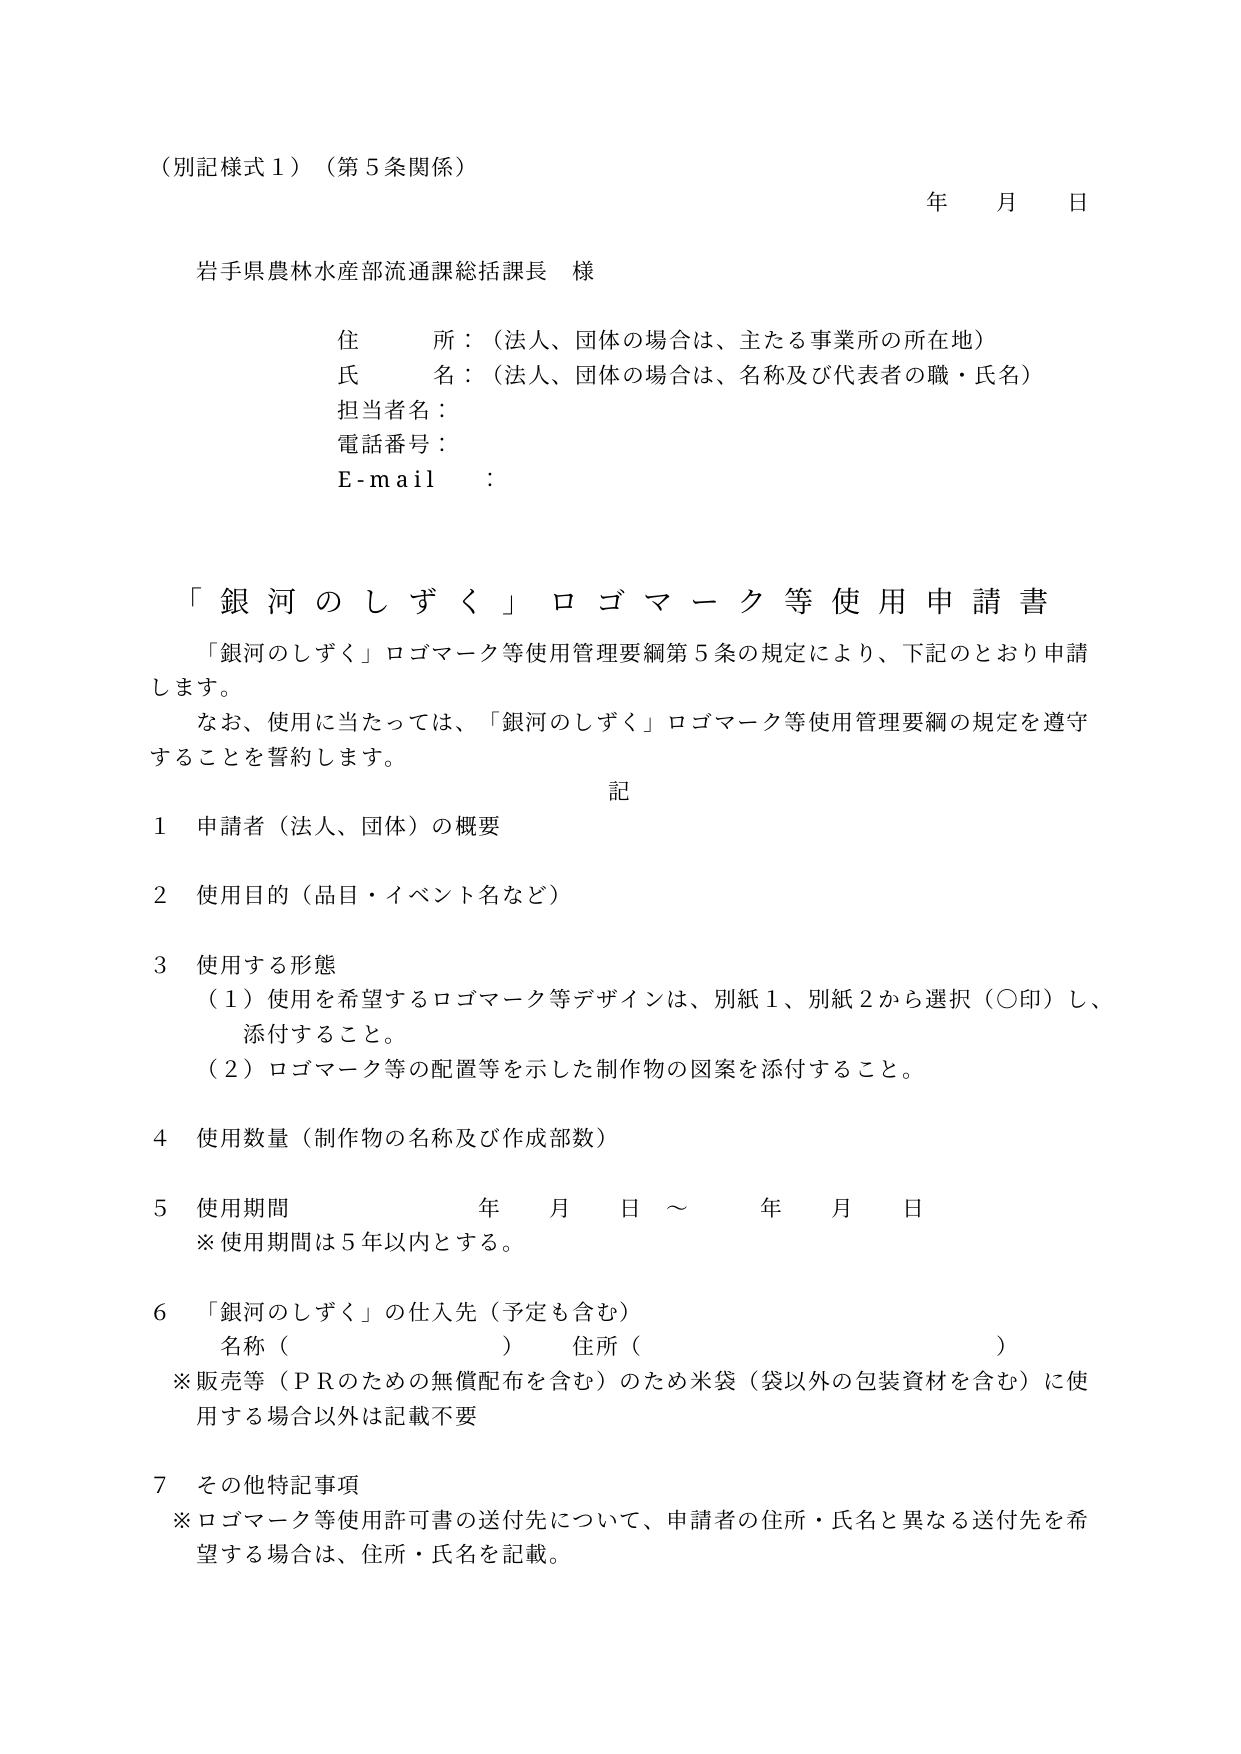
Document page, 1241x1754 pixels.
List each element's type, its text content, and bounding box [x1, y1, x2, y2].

text ５ 使用期間 年 月 日 ～ 年 月 日 [149, 1189, 1091, 1224]
text 岩手県農林水産部流通課総括課長 様 [149, 253, 1091, 287]
text ※ロゴマーク等使用許可書の送付先について、申請者の住所・氏名と異なる送付先を希望する場合は、住所・氏名を記載。 [171, 1501, 1091, 1571]
text 住所：（法人、団体の場合は、主たる事業所の所在地） [314, 322, 1091, 357]
text 「銀河のしずく」ロゴマーク等使用管理要綱第５条の規定により、下記のとおり申請します。 [149, 634, 1091, 703]
text ６ 「銀河のしずく」の仕入先（予定も含む） [149, 1293, 1091, 1328]
text （別記様式１）（第５条関係） [149, 148, 1091, 183]
text E-mail： [314, 461, 1091, 495]
text なお、使用に当たっては、「銀河のしずく」ロゴマーク等使用管理要綱の規定を遵守することを誓約します。 [149, 703, 1091, 773]
text 氏名：（法人、団体の場合は、名称及び代表者の職・氏名） [314, 357, 1091, 391]
text ７ その他特記事項 [149, 1467, 1091, 1501]
text ４ 使用数量（制作物の名称及び作成部数） [149, 1120, 1091, 1154]
text 電話番号： [314, 426, 1091, 461]
text ３ 使用する形態 [149, 946, 1091, 981]
text 「銀河のしずく」ロゴマーク等使用申請書 [149, 565, 1091, 634]
text ※販売等（ＰＲのための無償配布を含む）のため米袋（袋以外の包装資材を含む）に使用する場合以外は記載不要 [171, 1363, 1091, 1432]
text （２）ロゴマーク等の配置等を示した制作物の図案を添付すること。 [173, 1050, 1091, 1085]
text 名称（ ） 住所（ ） [196, 1328, 1091, 1363]
text （１）使用を希望するロゴマーク等デザインは、別紙１、別紙２から選択（○印）し、添付すること。 [173, 981, 1091, 1050]
text 年 月 日 [149, 183, 1091, 218]
text ※使用期間は５年以内とする。 [173, 1224, 1091, 1258]
text ２ 使用目的（品目・イベント名など） [149, 877, 1091, 912]
text 記 [149, 773, 1091, 808]
text １ 申請者（法人、団体）の概要 [149, 808, 1091, 842]
text 担当者名： [314, 391, 1091, 426]
